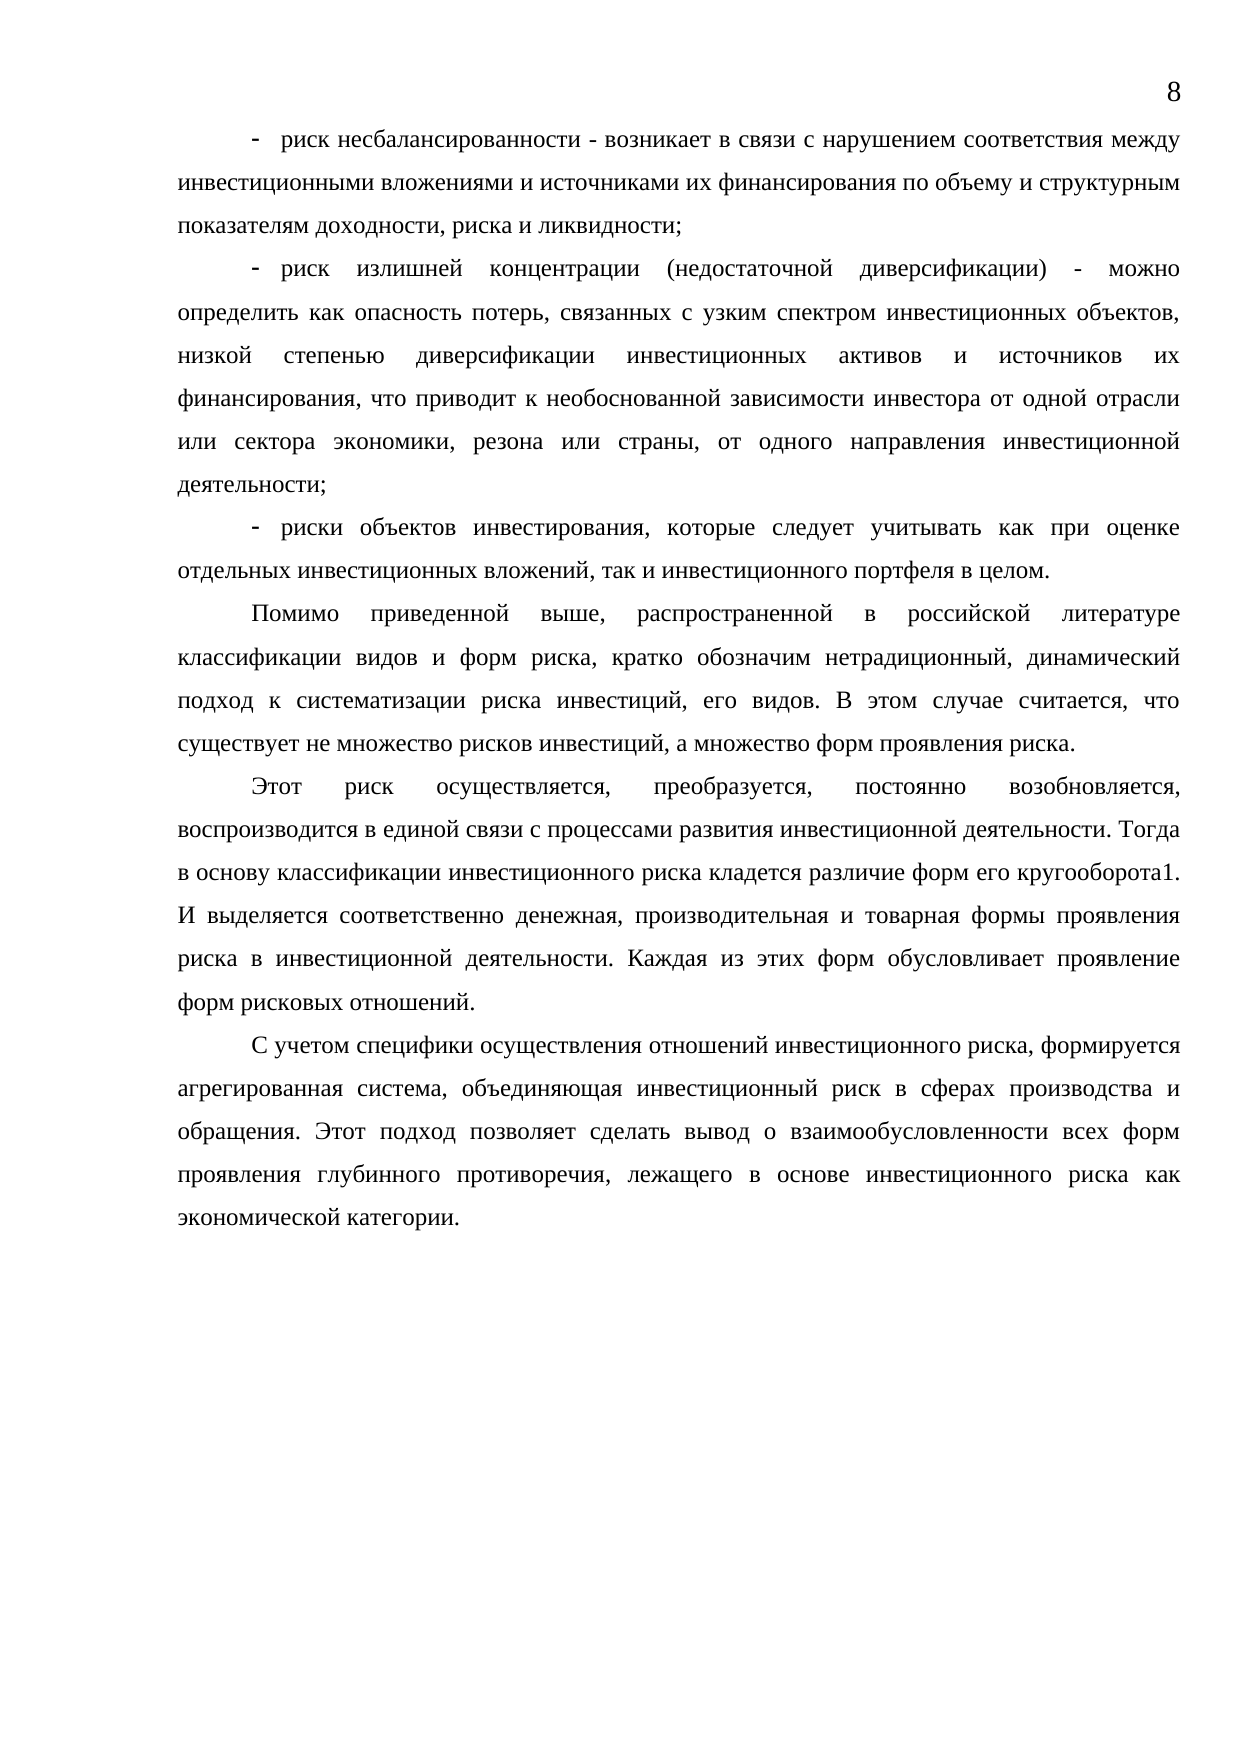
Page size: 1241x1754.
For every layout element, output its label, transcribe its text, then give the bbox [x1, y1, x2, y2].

text С учетом специфики осуществления отношений инвестиционного риска, формируется агрегированная система, объединяющая инвестиционный риск в сферах производства и обращения. Этот подход позволяет сделать вывод о взаимообусловленности всех форм проявления глубинного противоречия, лежащего в основе инвестиционного риска как экономической категории. [177, 1030, 1181, 1231]
list риск несбалансированности - возникает в связи с нарушением соответствия между инвестиционными вложениями и источниками их финансирования по объему и структурным показателям доходности, риска и ликвидности; [177, 124, 1181, 239]
text Помимо приведенной выше, распространенной в российской литературе классификации видов и форм риска, кратко обозначим нетрадиционный, динамический подход к систематизации риска инвестиций, его видов. В этом случае считается, что существует не множество рисков инвестиций, а множество форм проявления риска. [177, 598, 1181, 757]
list риск излишней концентрации (недостаточной диверсификации) - можно определить как опасность потерь, связанных с узким спектром инвестиционных объектов, низкой степенью диверсификации инвестиционных активов и источников их финансирования, что приводит к необоснованной зависимости инвестора от одной отрасли или сектора экономики, резона или страны, от одного направления инвестиционной деятельности; [177, 253, 1181, 498]
text Этот риск осуществляется, преобразуется, постоянно возобновляется, воспроизводится в единой связи с процессами развития инвестиционной деятельности. Тогда в основу классификации инвестиционного риска кладется различие форм его кругооборота1. И выделяется соответственно денежная, производительная и товарная формы проявления риска в инвестиционной деятельности. Каждая из этих форм обусловливает проявление форм рисковых отношений. [177, 771, 1181, 1015]
list риски объектов инвестирования, которые следует учитывать как при оценке отдельных инвестиционных вложений, так и инвестиционного портфеля в целом. [177, 512, 1181, 584]
